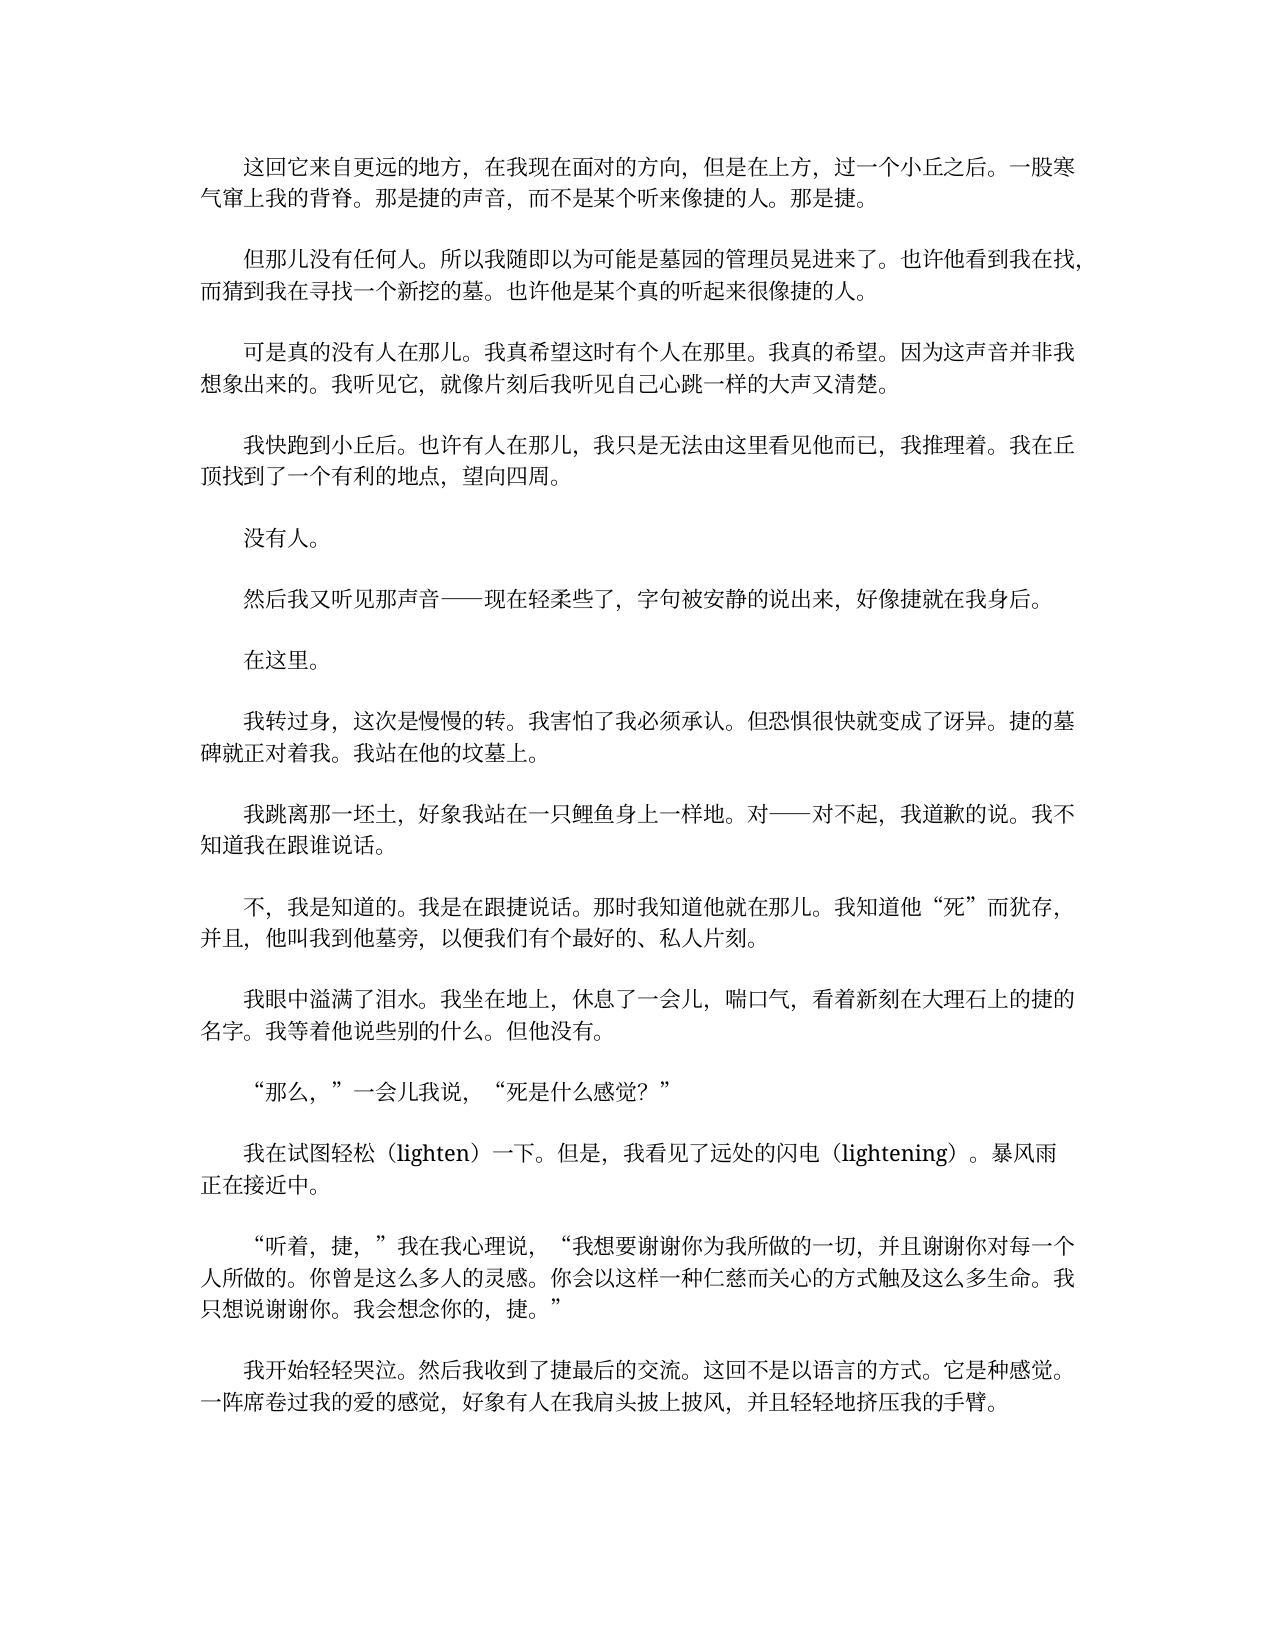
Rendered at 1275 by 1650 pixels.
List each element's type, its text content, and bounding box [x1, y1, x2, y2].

text 但那儿没有任何人。所以我随即以为可能是墓园的管理员晃进来了。也许他看到我在找，而猜到我在寻找一个新挖的墓。也许他是某个真的听起来很像捷的人。 [200, 243, 1075, 306]
text 这回它来自更远的地方，在我现在面对的方向，但是在上方，过一个小丘之后。一股寒气窜上我的背脊。那是捷的声音，而不是某个听来像捷的人。那是捷。 [200, 150, 1075, 213]
text 我快跑到小丘后。也许有人在那儿，我只是无法由这里看见他而已，我推理着。我在丘顶找到了一个有利的地点，望向四周。 [200, 428, 1075, 491]
text 在这里。 [200, 643, 1075, 675]
text 没有人。 [200, 521, 1075, 552]
text 我在试图轻松（lighten）一下。但是，我看见了远处的闪电（lightening）。暴风雨正在接近中。 [200, 1137, 1075, 1200]
text 可是真的没有人在那儿。我真希望这时有个人在那里。我真的希望。因为这声音并非我想象出来的。我听见它，就像片刻后我听见自己心跳一样的大声又清楚。 [200, 335, 1075, 398]
text 不，我是知道的。我是在跟捷说话。那时我知道他就在那儿。我知道他“死”而犹存，并且，他叫我到他墓旁，以便我们有个最好的、私人片刻。 [200, 890, 1075, 953]
text 我眼中溢满了泪水。我坐在地上，休息了一会儿，喘口气，看着新刻在大理石上的捷的名字。我等着他说些别的什么。但他没有。 [200, 983, 1075, 1046]
text 然后我又听见那声音——现在轻柔些了，字句被安静的说出来，好像捷就在我身后。 [200, 582, 1075, 613]
text “那么，”一会儿我说，“死是什么感觉？” [200, 1075, 1075, 1107]
text 我转过身，这次是慢慢的转。我害怕了我必须承认。但恐惧很快就变成了讶异。捷的墓碑就正对着我。我站在他的坟墓上。 [200, 704, 1075, 767]
text 我开始轻轻哭泣。然后我收到了捷最后的交流。这回不是以语言的方式。它是种感觉。一阵席卷过我的爱的感觉，好象有人在我肩头披上披风，并且轻轻地挤压我的手臂。 [200, 1354, 1075, 1417]
text “听着，捷，”我在我心理说，“我想要谢谢你为我所做的一切，并且谢谢你对每一个人所做的。你曾是这么多人的灵感。你会以这样一种仁慈而关心的方式触及这么多生命。我只想说谢谢你。我会想念你的，捷。” [200, 1229, 1075, 1324]
text 我跳离那一坯土，好象我站在一只鲤鱼身上一样地。对——对不起，我道歉的说。我不知道我在跟谁说话。 [200, 797, 1075, 860]
